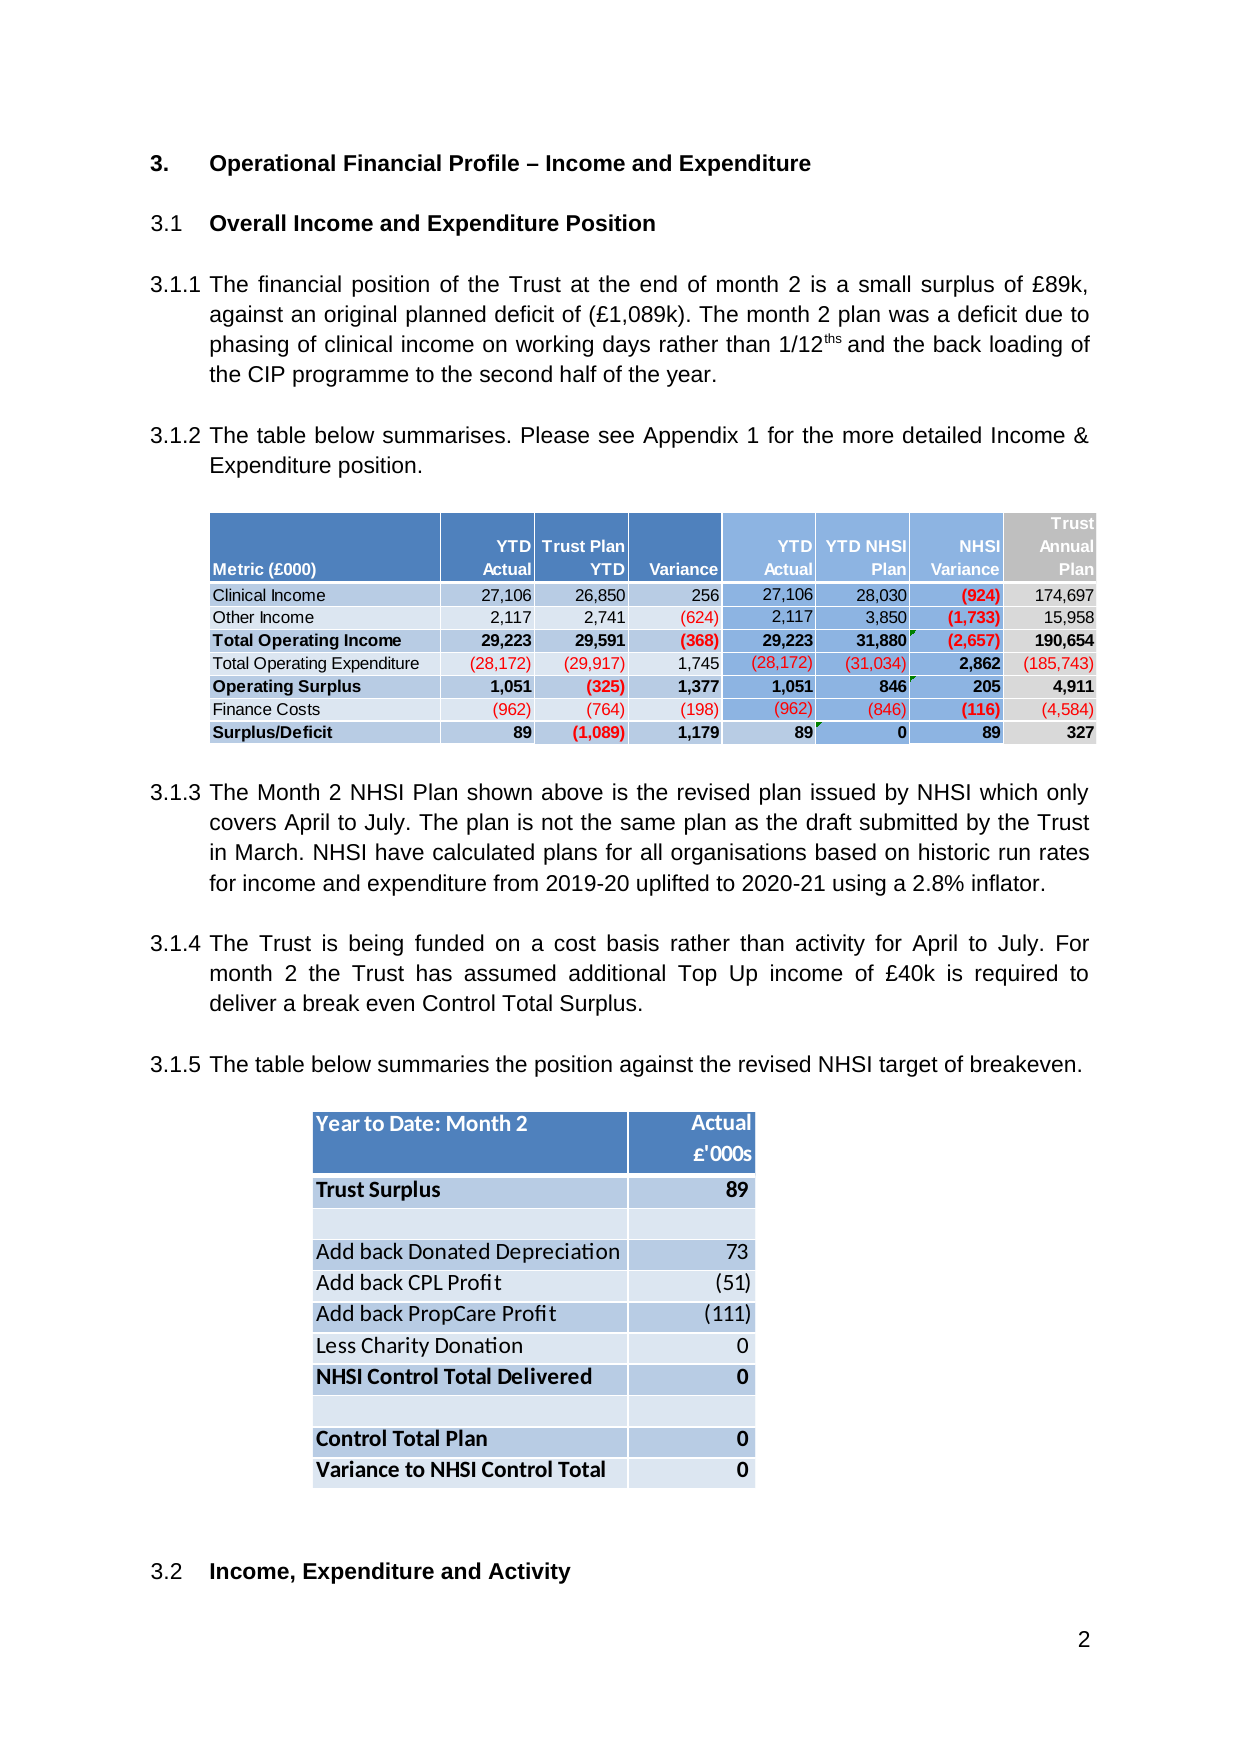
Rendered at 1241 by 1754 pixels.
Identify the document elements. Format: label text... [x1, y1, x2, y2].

list The financial position of the Trust at the end of month 2 is a small surplus of £89k, against an original planned deficit of (£1,089k). The month 2 plan was a deficit due to phasing of clinical income on working days rather than 1/12ths and the back loading of the CIP programme to the second half of the year. [150, 271, 1090, 388]
list The table below summarises. Please see Appendix 1 for the more detailed Income & Expenditure position. [150, 422, 1090, 478]
list The table below summaries the position against the revised NHSI target of breakeven. [150, 1051, 1090, 1077]
list Operational Financial Profile – Income and Expenditure [150, 150, 1090, 176]
list The Trust is being funded on a cost basis rather than activity for April to July. For month 2 the Trust has assumed additional Top Up income of £40k is required to deliver a break even Control Total Surplus. [150, 930, 1090, 1017]
list The Month 2 NHSI Plan shown above is the revised plan issued by NHSI which only covers April to July. The plan is not the same plan as the draft submitted by the Trust in March. NHSI have calculated plans for all organisations based on historic run rates for income and expenditure from 2019-20 uplifted to 2020-21 using a 2.8% inflator. [150, 779, 1090, 896]
list Overall Income and Expenditure Position [150, 210, 1090, 237]
list Income, Expenditure and Activity [150, 1558, 1090, 1584]
